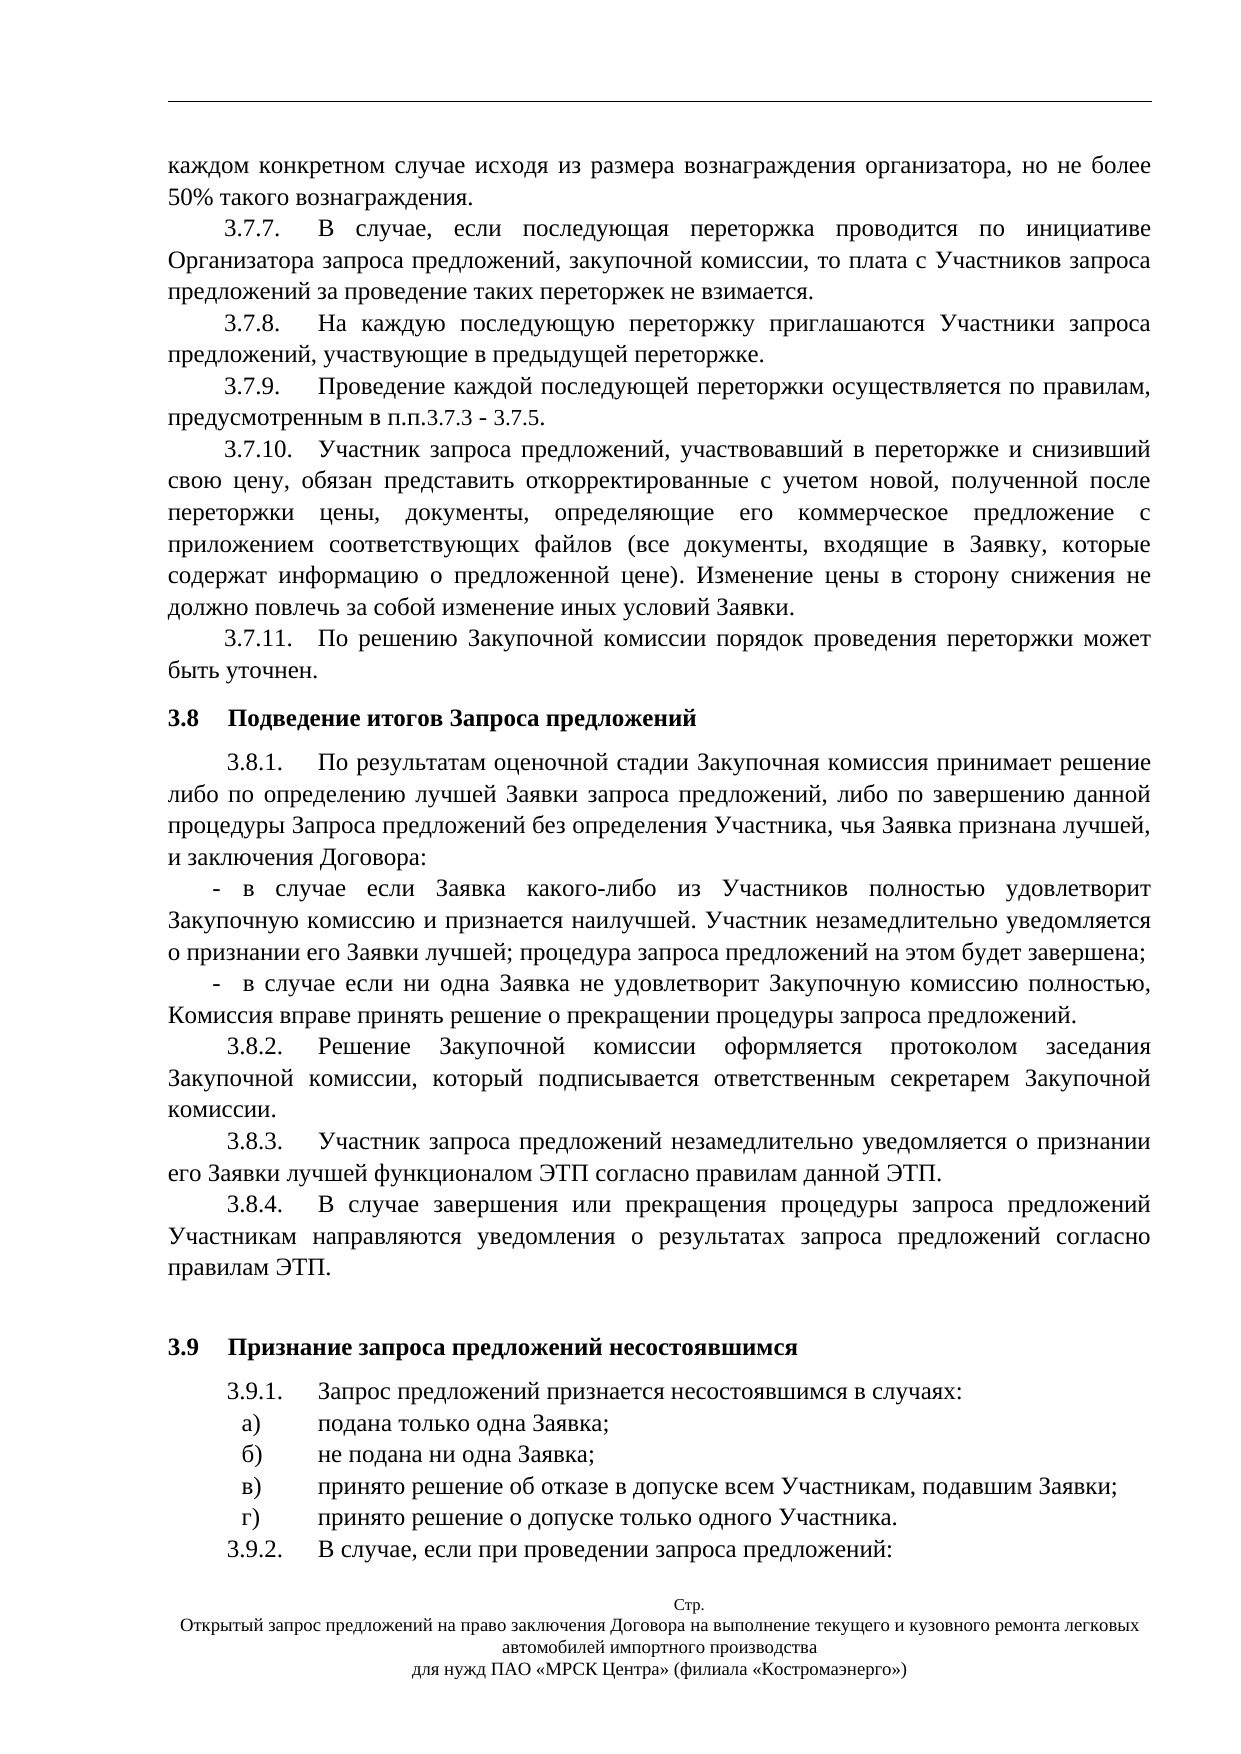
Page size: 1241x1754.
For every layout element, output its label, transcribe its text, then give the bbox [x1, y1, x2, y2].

list в случае если ни одна Заявка не удовлетворит Закупочную комиссию полностью, Комиссия вправе принять решение о прекращении процедуры запроса предложений. [168, 968, 1152, 1028]
list в случае если Заявка какого-либо из Участников полностью удовлетворит Закупочную комиссию и признается наилучшей. Участник незамедлительно уведомляется о признании его Заявки лучшей; процедура запроса предложений на этом будет завершена; [168, 873, 1152, 965]
list принято решение об отказе в допуске всем Участникам, подавшим Заявки; [168, 1471, 1152, 1499]
list не подана ни одна Заявка; [168, 1439, 1152, 1468]
list Участник запроса предложений, участвовавший в переторжке и снизивший свою цену, обязан представить откорректированные с учетом новой, полученной после переторжки цены, документы, определяющие его коммерческое предложение с приложением соответствующих файлов (все документы, входящие в Заявку, которые содержат информацию о предложенной цене). Изменение цены в сторону снижения не должно повлечь за собой изменение иных условий Заявки. [168, 434, 1152, 621]
list подана только одна Заявка; [168, 1408, 1152, 1436]
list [168, 150, 1152, 210]
list Решение Закупочной комиссии оформляется протоколом заседания Закупочной комиссии, который подписывается ответственным секретарем Закупочной комиссии. [168, 1031, 1152, 1123]
list В случае, если последующая переторжка проводится по инициативе Организатора запроса предложений, закупочной комиссии, то плата с Участников запроса предложений за проведение таких переторжек не взимается. [168, 213, 1152, 305]
list В случае, если при проведении запроса предложений: [168, 1534, 1152, 1563]
subtitle Признание запроса предложений несостоявшимся [168, 1332, 1152, 1361]
subtitle Подведение итогов Запроса предложений [168, 703, 1152, 732]
list На каждую последующую переторжку приглашаются Участники запроса предложений, участвующие в предыдущей переторжке. [168, 308, 1152, 368]
list Запрос предложений признается несостоявшимся в случаях: [168, 1376, 1152, 1405]
list принято решение о допуске только одного Участника. [168, 1502, 1152, 1531]
list Проведение каждой последующей переторжки осуществляется по правилам, предусмотренным в п.п.3.7.3 - 3.7.5. [168, 371, 1152, 431]
list В случае завершения или прекращения процедуры запроса предложений Участникам направляются уведомления о результатах запроса предложений согласно правилам ЭТП. [168, 1189, 1152, 1281]
list Участник запроса предложений незамедлительно уведомляется о признании его Заявки лучшей функционалом ЭТП согласно правилам данной ЭТП. [168, 1126, 1152, 1186]
list По решению Закупочной комиссии порядок проведения переторжки может быть уточнен. [168, 623, 1152, 684]
list По результатам оценочной стадии Закупочная комиссия принимает решение либо по определению лучшей Заявки запроса предложений, либо по завершению данной процедуры Запроса предложений без определения Участника, чья Заявка признана лучшей, и заключения Договора: [168, 747, 1152, 871]
